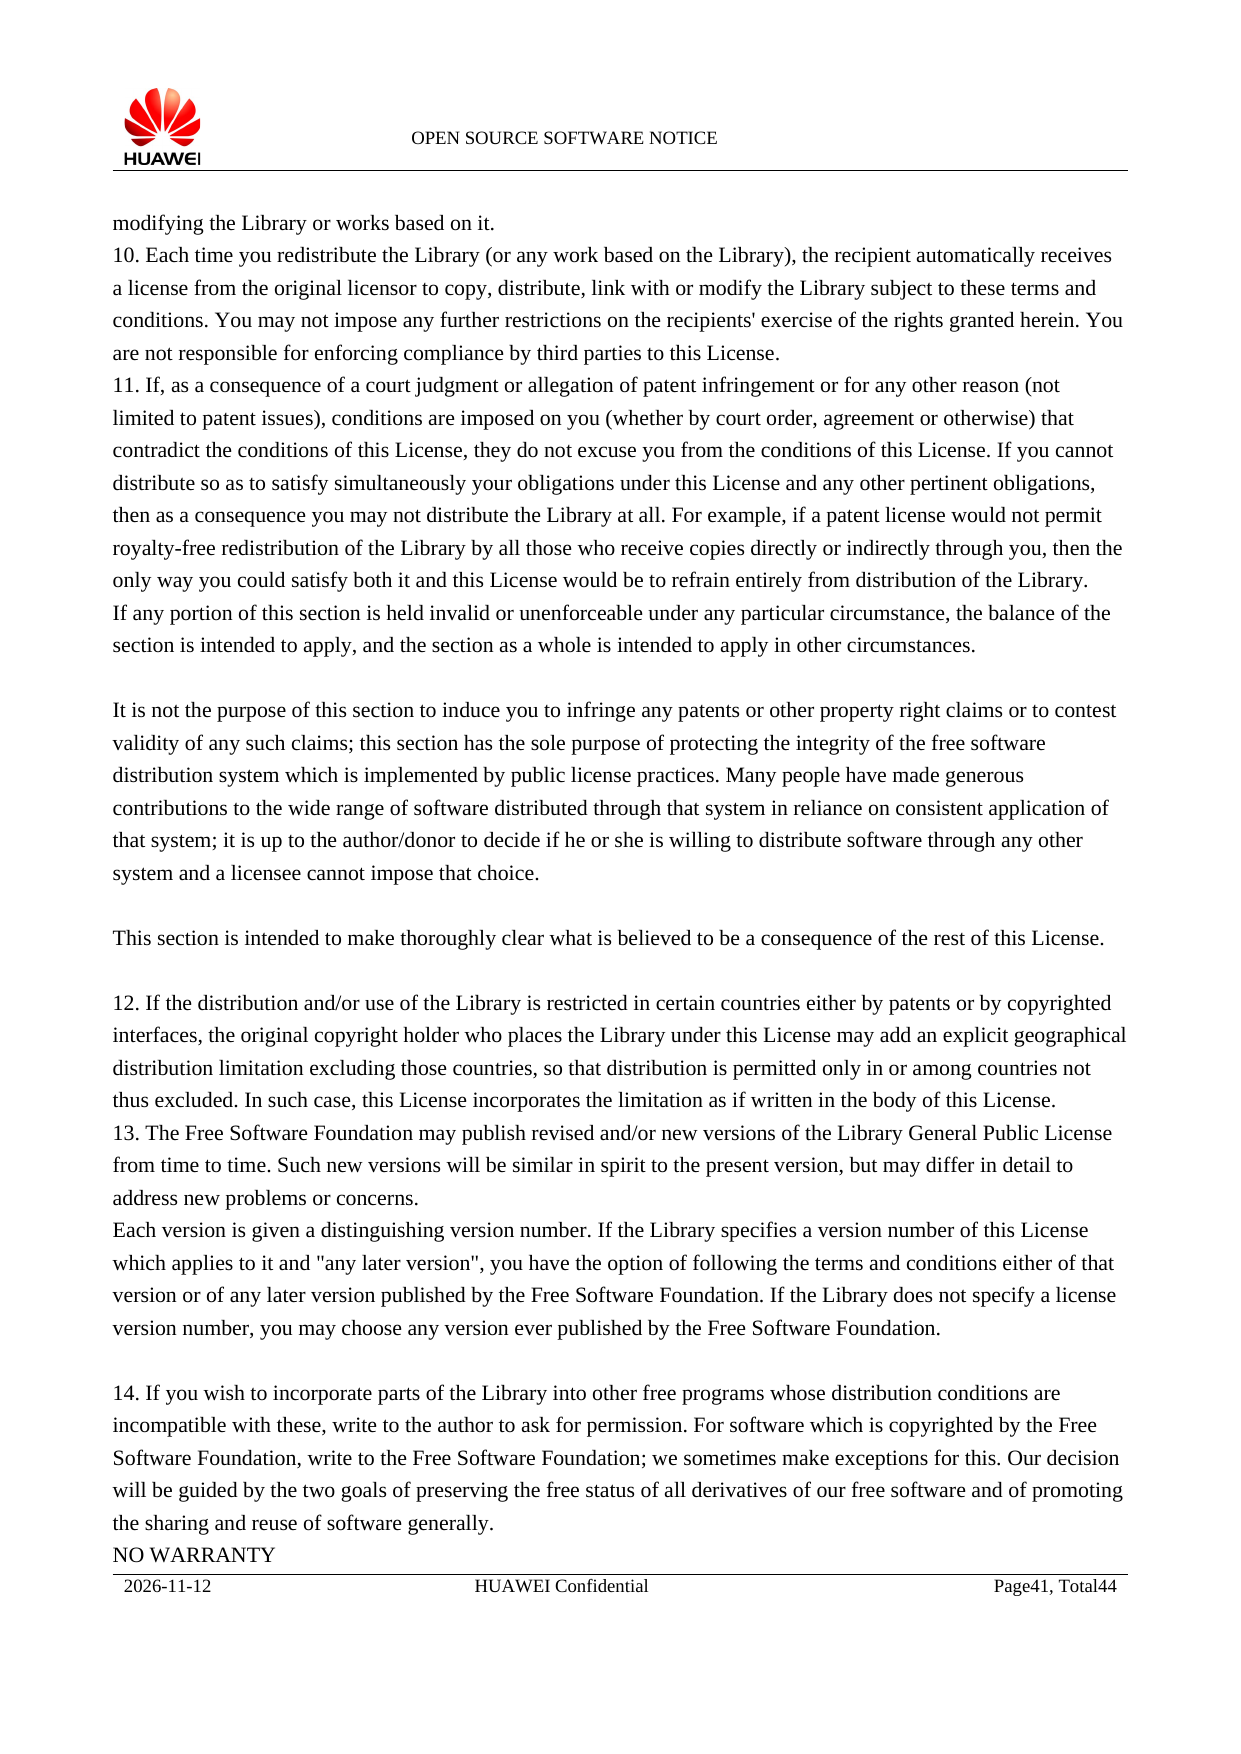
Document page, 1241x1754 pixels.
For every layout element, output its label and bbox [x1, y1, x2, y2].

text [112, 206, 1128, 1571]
picture [124, 88, 201, 165]
